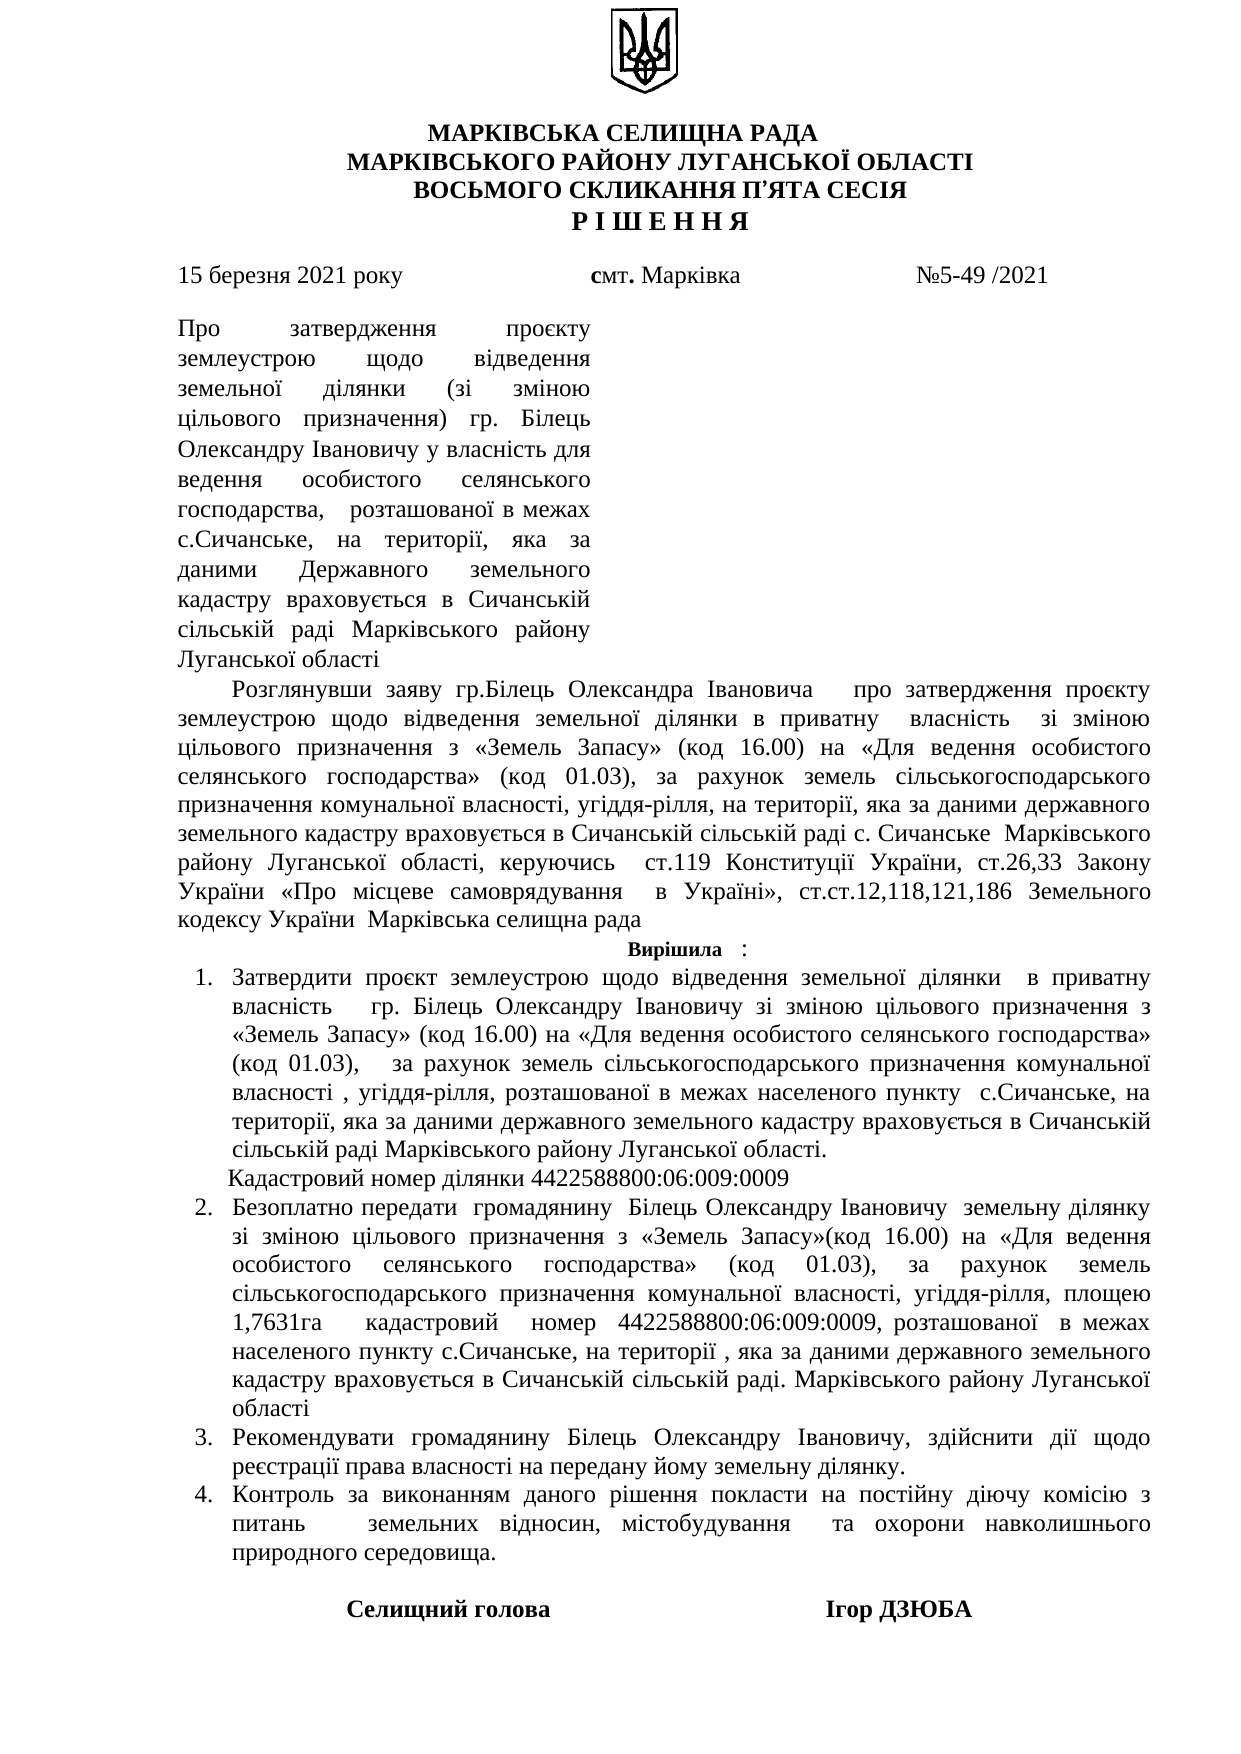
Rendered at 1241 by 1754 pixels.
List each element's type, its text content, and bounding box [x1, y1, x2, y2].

subtitle МАРКІВСЬКОГО РАЙОНУ ЛУГАНСЬКОЇ ОБЛАСТІ [177, 147, 1143, 176]
text Селищний голова Ігор ДЗЮБА [177, 1594, 1152, 1623]
picture [611, 8, 678, 94]
list Безоплатно передати громадянину Білець Олександру Івановичу земельну ділянку зі зміною цільового призначення з «Земель Запасу»(код 16.00) на «Для ведення особистого селянського господарства» (код 01.03), за рахунок земель сільськогосподарського призначення комунальної власності, угіддя-рілля, площею 1,7631га кадастровий номер 4422588800:06:009:0009, розташованої в межах населеного пункту с.Сичанське, на території , яка за даними державного земельного кадастру враховується в Сичанській сільській раді. Марківського району Луганської області [194, 1192, 1152, 1422]
text Кадастровий номер ділянки 4422588800:06:009:0009 [177, 1163, 1152, 1192]
list Затвердити проєкт землеустрою щодо відведення земельної ділянки в приватну власність гр. Білець Олександру Івановичу зі зміною цільового призначення з «Земель Запасу» (код 16.00) на «Для ведення особистого селянського господарства» (код 01.03), за рахунок земель сільськогосподарського призначення комунальної власності , угіддя-рілля, розташованої в межах населеного пункту с.Сичанське, на території, яка за даними державного земельного кадастру враховується в Сичанській сільській раді Марківського району Луганської області. [194, 962, 1152, 1163]
text МАРКІВСЬКА СЕЛИЩНА РАДА [177, 118, 1152, 147]
text 15 березня 2021 року смт. Марківка №5-49 /2021 [177, 260, 1143, 289]
list Рекомендувати громадянину Білець Олександру Івановичу, здійснити дії щодо реєстрації права власності на передану йому земельну ділянку. [194, 1422, 1152, 1479]
text Розглянувши заяву гр.Білець Олександра Івановича про затвердження проєкту землеустрою щодо відведення земельної ділянки в приватну власність зі зміною цільового призначення з «Земель Запасу» (код 16.00) на «Для ведення особистого селянського господарства» (код 01.03), за рахунок земель сільськогосподарського призначення комунальної власності, угіддя-рілля, на території, яка за даними державного земельного кадастру враховується в Сичанській сільській раді с. Сичанське Марківського району Луганської області, керуючись ст.119 Конституції України, ст.26,33 Закону України «Про місцеве самоврядування в Україні», ст.ст.12,118,121,186 Земельного кодексу України Марківська селищна рада [177, 674, 1152, 933]
list Контроль за виконанням даного рішення покласти на постійну діючу комісію з питань земельних відносин, містобудування та охорони навколишнього природного середовища. [194, 1479, 1152, 1566]
text ВОСЬМОГО СКЛИКАННЯ П’ЯТА СЕСІЯ [177, 176, 1143, 205]
text Вирішила : [177, 933, 1152, 962]
text Р І Ш Е Н Н Я [177, 205, 1143, 236]
table_header Про затвердження проєкту землеустрою щодо відведення земельної ділянки (зі зміною цільового призначення) гр. Білець Олександру Івановичу у власність для ведення особистого селянського господарства, розташованої в межах с.Сичанське, на території, яка за даними Державного земельного кадастру враховується в Сичанській сільській раді Марківського району Луганської області [166, 313, 788, 674]
